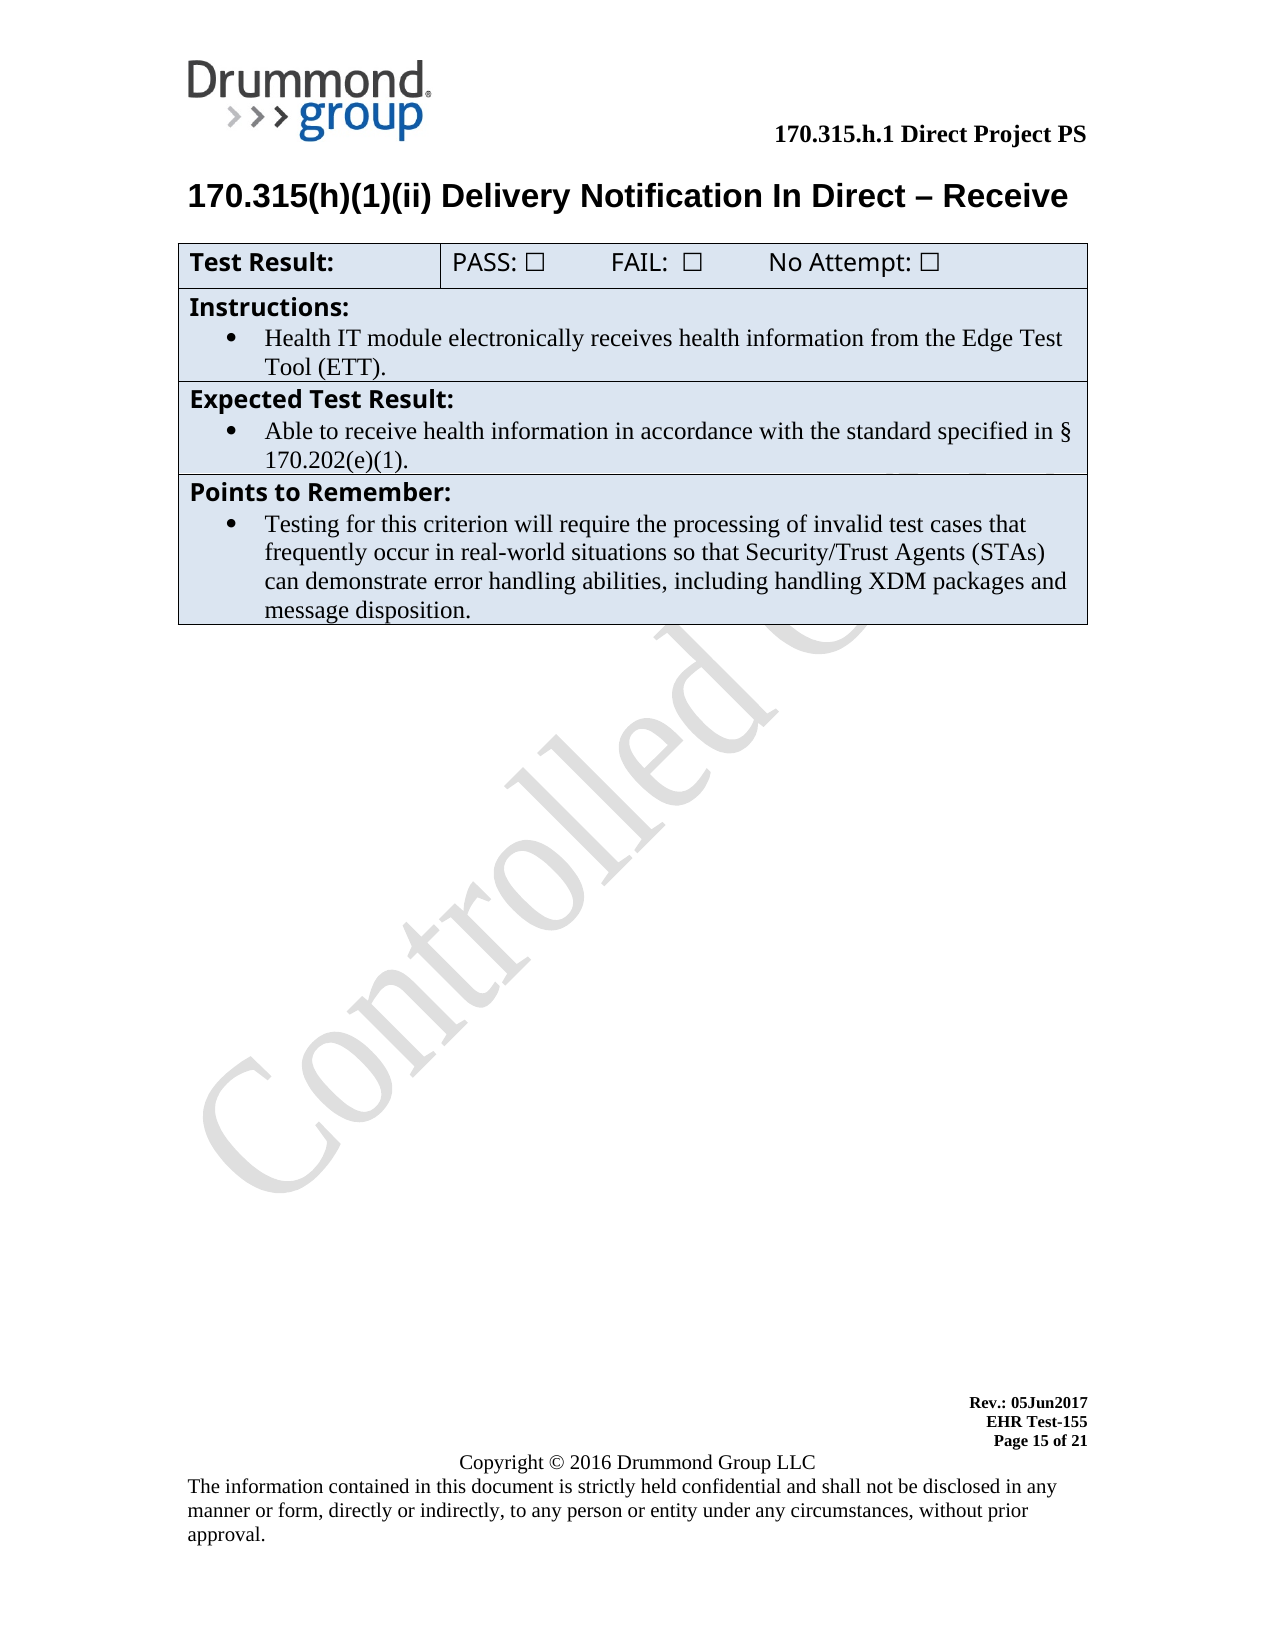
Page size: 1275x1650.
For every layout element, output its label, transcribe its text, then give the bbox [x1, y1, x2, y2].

table_cell Points to Remember: Testing for this criterion will require the processing of invalid test cases that frequently occur in real-world situations so that Security/Trust Agents (STAs) can demonstrate error handling abilities, including handling XDM packages and message disposition. [179, 475, 1087, 624]
table_cell Instructions: Health IT module electronically receives health information from the Edge Test Tool (ETT). [179, 289, 1087, 381]
table_header PASS: FAIL: No Attempt: [441, 244, 1087, 288]
picture [187, 60, 433, 142]
table_cell Expected Test Result: Able to receive health information in accordance with the standard specified in § 170.202(e)(1). [179, 382, 1087, 473]
text 170.315(h)(1)(ii) Delivery Notification In Direct – Receive [187, 176, 1087, 214]
table_header Test Result: [179, 244, 440, 288]
